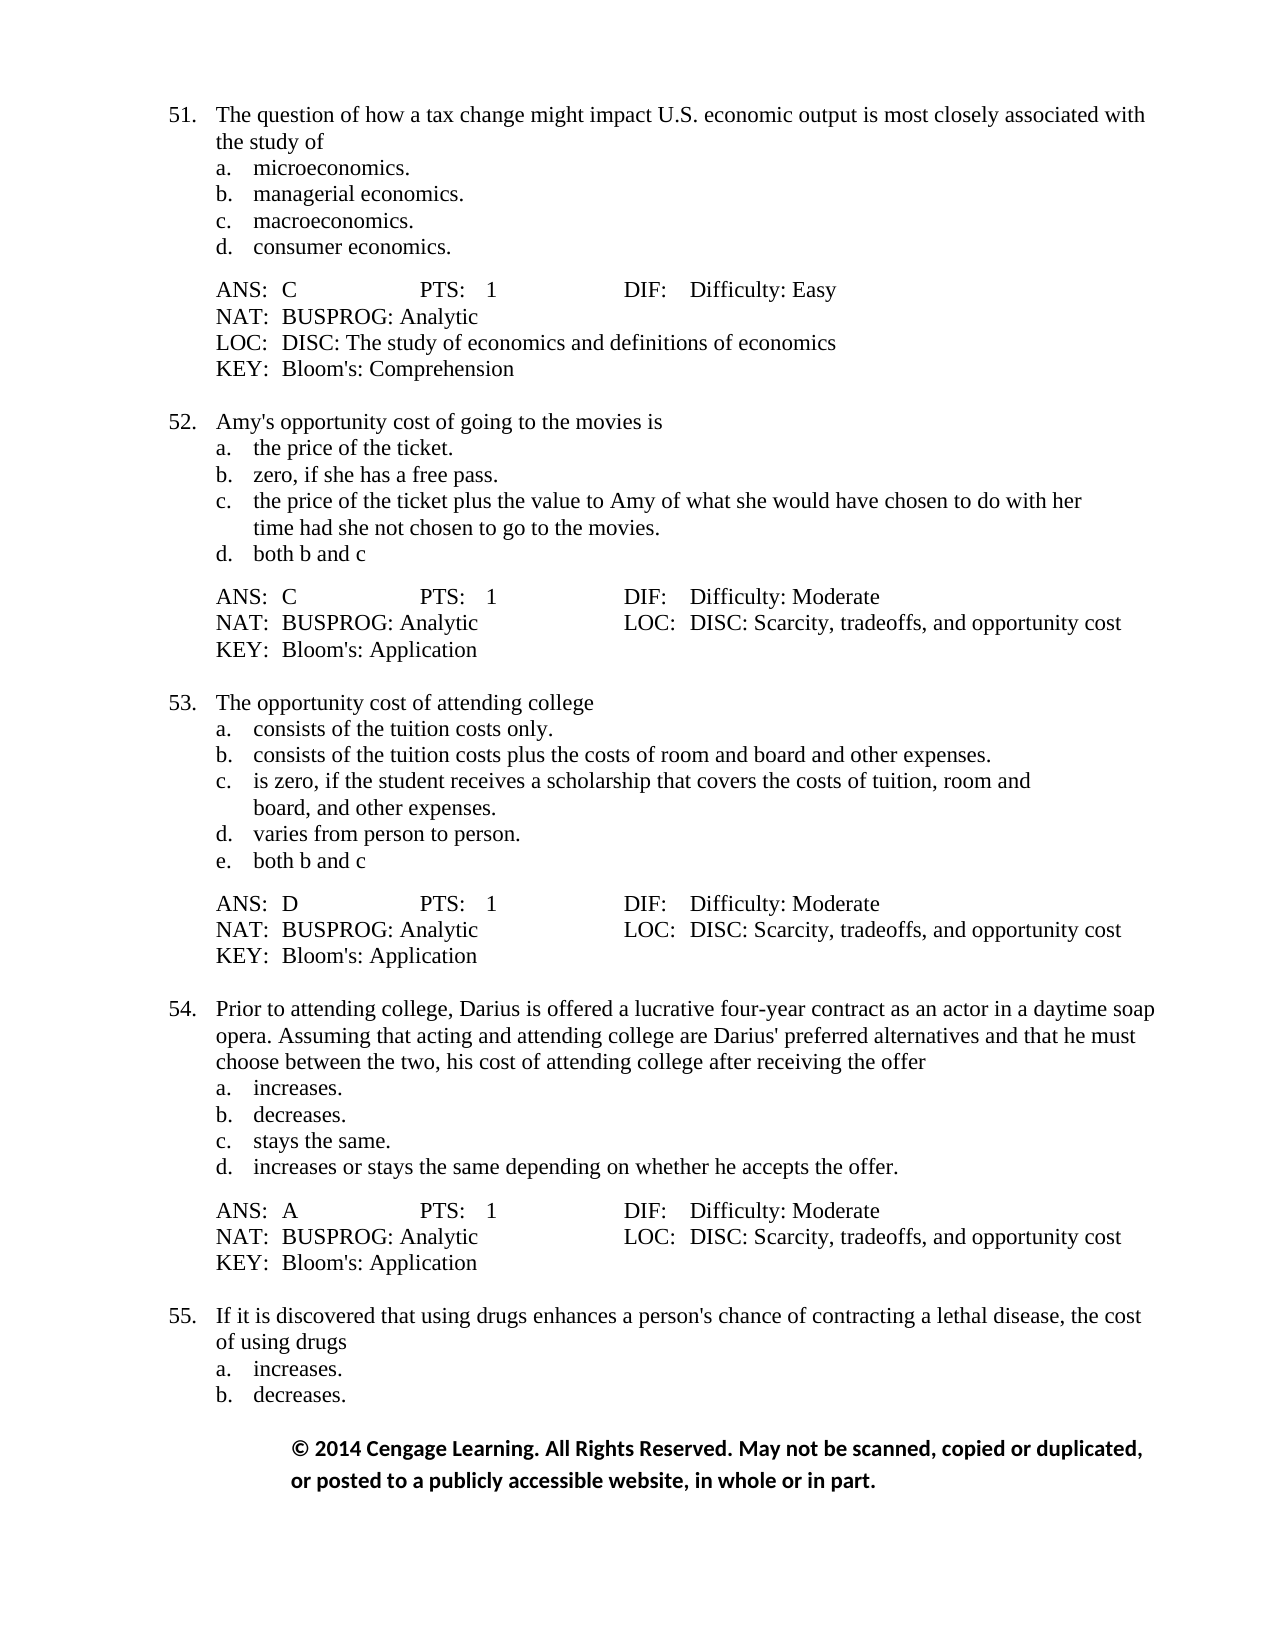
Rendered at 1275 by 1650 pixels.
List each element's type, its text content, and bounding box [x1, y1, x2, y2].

table_cell c. [211, 207, 248, 233]
text ANS: C PTS: 1 DIF: Difficulty: Moderate [216, 583, 1162, 609]
text KEY: Bloom's: Application [216, 943, 1162, 969]
table_cell b. [211, 1381, 248, 1407]
table_header a. [211, 154, 248, 180]
table_header microeconomics. [249, 154, 1092, 180]
table_cell d. [211, 233, 248, 259]
table_cell the price of the ticket plus the value to Amy of what she would have chosen to do with her time had she not chosen to go to the movies. [249, 487, 1092, 540]
table_header consists of the tuition costs only. [249, 715, 1092, 741]
text KEY: Bloom's: Application [216, 636, 1162, 662]
table_cell is zero, if the student receives a scholarship that covers the costs of tuition, room and board, and other expenses. [249, 768, 1092, 820]
table_cell d. [211, 540, 248, 566]
table_cell managerial economics. [249, 180, 1092, 207]
table_cell b. [211, 180, 248, 207]
text NAT: BUSPROG: Analytic LOC: DISC: Scarcity, tradeoffs, and opportunity cost [216, 609, 1162, 636]
table_cell c. [211, 487, 248, 540]
table_cell zero, if she has a free pass. [249, 461, 1092, 487]
table_cell b. [211, 461, 248, 487]
table_header a. [211, 435, 248, 461]
table_header a. [211, 715, 248, 741]
text ANS: A PTS: 1 DIF: Difficulty: Moderate [216, 1197, 1162, 1223]
table_header increases. [249, 1074, 1092, 1101]
table_cell b. [211, 741, 248, 768]
text LOC: DISC: The study of economics and definitions of economics [216, 329, 1162, 355]
table_cell e. [211, 847, 248, 873]
table_header the price of the ticket. [249, 435, 1092, 461]
text NAT: BUSPROG: Analytic LOC: DISC: Scarcity, tradeoffs, and opportunity cost [216, 916, 1162, 943]
text 54. Prior to attending college, Darius is offered a lucrative four-year contract as an actor in a daytime soap opera. Assuming that acting and attending college are Darius' preferred alternatives and that he must choose between the two, his cost of attending college after receiving the offer [150, 995, 1162, 1074]
text NAT: BUSPROG: Analytic LOC: DISC: Scarcity, tradeoffs, and opportunity cost [216, 1223, 1162, 1249]
table_cell macroeconomics. [249, 207, 1092, 233]
table_cell consists of the tuition costs plus the costs of room and board and other expenses. [249, 741, 1092, 768]
table_header increases. [249, 1355, 1092, 1381]
text 55. If it is discovered that using drugs enhances a person's chance of contracting a lethal disease, the cost of using drugs [150, 1302, 1162, 1355]
text KEY: Bloom's: Application [216, 1249, 1162, 1276]
text ANS: C PTS: 1 DIF: Difficulty: Easy [216, 276, 1162, 303]
table_cell decreases. [249, 1101, 1092, 1127]
table_cell d. [211, 820, 248, 847]
text 53. The opportunity cost of attending college [150, 688, 1162, 715]
table_cell increases or stays the same depending on whether he accepts the offer. [249, 1154, 1092, 1180]
table_cell both b and c [249, 847, 1092, 873]
table_cell varies from person to person. [249, 820, 1092, 847]
table_cell consumer economics. [249, 233, 1092, 259]
text 52. Amy's opportunity cost of going to the movies is [150, 408, 1162, 434]
text NAT: BUSPROG: Analytic [216, 303, 1162, 329]
text 51. The question of how a tax change might impact U.S. economic output is most closely associated with the study of [150, 101, 1162, 154]
table_cell stays the same. [249, 1127, 1092, 1153]
table_header a. [211, 1355, 248, 1381]
table_header a. [211, 1074, 248, 1101]
text ANS: D PTS: 1 DIF: Difficulty: Moderate [216, 890, 1162, 916]
table_cell b. [211, 1101, 248, 1127]
table_cell c. [211, 1127, 248, 1153]
text KEY: Bloom's: Comprehension [216, 355, 1162, 382]
table_cell both b and c [249, 540, 1092, 566]
table_cell decreases. [249, 1381, 1092, 1407]
table_cell d. [211, 1154, 248, 1180]
table_cell c. [211, 768, 248, 820]
